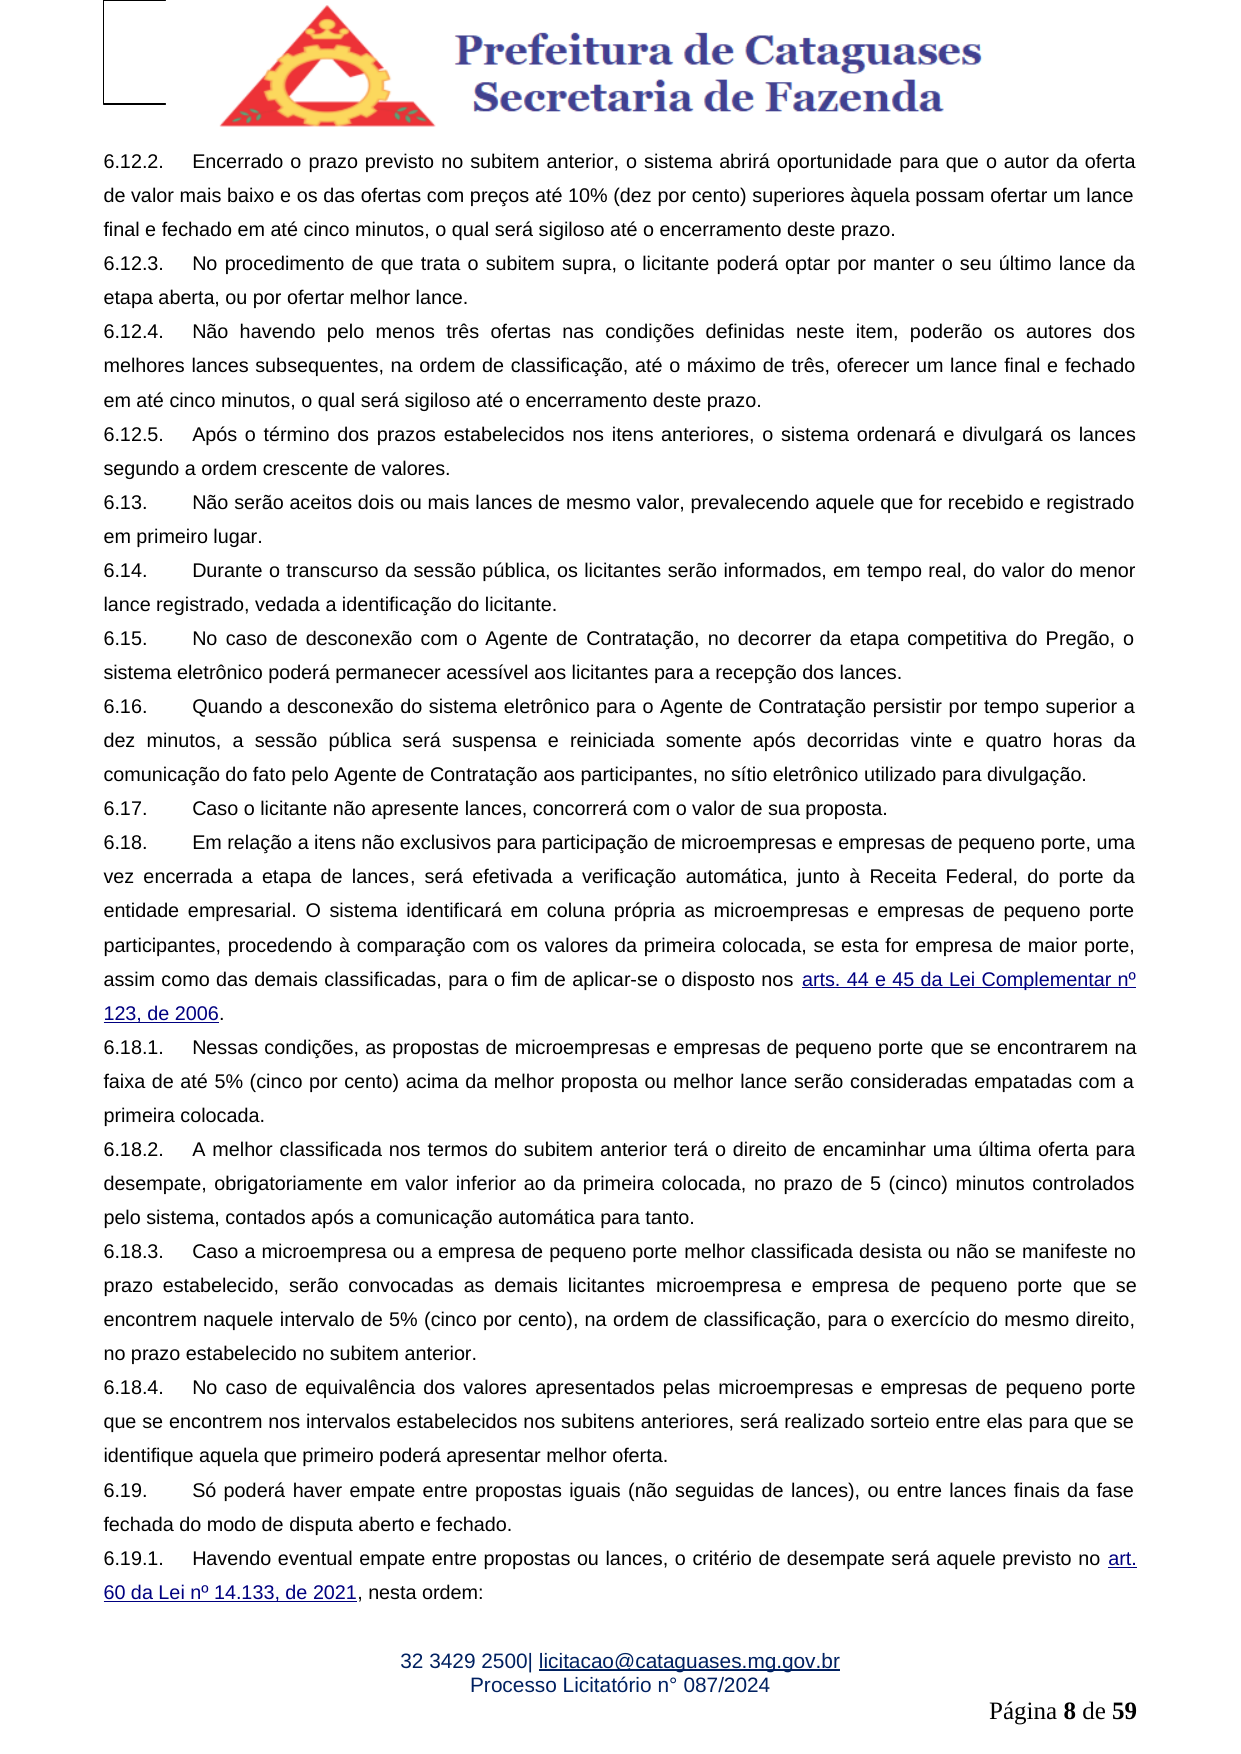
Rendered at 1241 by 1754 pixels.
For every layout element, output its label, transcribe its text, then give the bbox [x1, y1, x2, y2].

list A melhor classificada nos termos do subitem anterior terá o direito de encaminhar uma última oferta para desempate, obrigatoriamente em valor inferior ao da primeira colocada, no prazo de 5 (cinco) minutos controlados pelo sistema, contados após a comunicação automática para tanto. [103, 1138, 1137, 1229]
list Nessas condições, as propostas de microempresas e empresas de pequeno porte que se encontrarem na faixa de até 5% (cinco por cento) acima da melhor proposta ou melhor lance serão consideradas empatadas com a primeira colocada. [103, 1036, 1137, 1126]
list Não serão aceitos dois ou mais lances de mesmo valor, prevalecendo aquele que for recebido e registrado em primeiro lugar. [103, 491, 1137, 547]
list Durante o transcurso da sessão pública, os licitantes serão informados, em tempo real, do valor do menor lance registrado, vedada a identificação do licitante. [103, 559, 1137, 616]
list Após o término dos prazos estabelecidos nos itens anteriores, o sistema ordenará e divulgará os lances segundo a ordem crescente de valores. [103, 422, 1137, 479]
list Caso a microempresa ou a empresa de pequeno porte melhor classificada desista ou não se manifeste no prazo estabelecido, serão convocadas as demais licitantes microempresa e empresa de pequeno porte que se encontrem naquele intervalo de 5% (cinco por cento), na ordem de classificação, para o exercício do mesmo direito, no prazo estabelecido no subitem anterior. [103, 1240, 1137, 1365]
list No caso de desconexão com o Agente de Contratação, no decorrer da etapa competitiva do Pregão, o sistema eletrônico poderá permanecer acessível aos licitantes para a recepção dos lances. [103, 627, 1137, 684]
list No caso de equivalência dos valores apresentados pelas microempresas e empresas de pequeno porte que se encontrem nos intervalos estabelecidos nos subitens anteriores, será realizado sorteio entre elas para que se identifique aquela que primeiro poderá apresentar melhor oferta. [103, 1376, 1137, 1467]
list Havendo eventual empate entre propostas ou lances, o critério de desempate será aquele previsto no art. 60 da Lei nº 14.133, de 2021, nesta ordem: [103, 1547, 1137, 1603]
list Caso o licitante não apresente lances, concorrerá com o valor de sua proposta. [103, 797, 1137, 820]
list Em relação a itens não exclusivos para participação de microempresas e empresas de pequeno porte, uma vez encerrada a etapa de lances, será efetivada a verificação automática, junto à Receita Federal, do porte da entidade empresarial. O sistema identificará em coluna própria as microempresas e empresas de pequeno porte participantes, procedendo à comparação com os valores da primeira colocada, se esta for empresa de maior porte, assim como das demais classificadas, para o fim de aplicar-se o disposto nos arts. 44 e 45 da Lei Complementar nº 123, de 2006. [103, 831, 1137, 1024]
list Só poderá haver empate entre propostas iguais (não seguidas de lances), ou entre lances finais da fase fechada do modo de disputa aberto e fechado. [103, 1478, 1137, 1535]
list No procedimento de que trata o subitem supra, o licitante poderá optar por manter o seu último lance da etapa aberta, ou por ofertar melhor lance. [103, 252, 1137, 309]
list Quando a desconexão do sistema eletrônico para o Agente de Contratação persistir por tempo superior a dez minutos, a sessão pública será suspensa e reiniciada somente após decorridas vinte e quatro horas da comunicação do fato pelo Agente de Contratação aos participantes, no sítio eletrônico utilizado para divulgação. [103, 695, 1137, 786]
picture [165, 0, 1075, 148]
list Não havendo pelo menos três ofertas nas condições definidas neste item, poderão os autores dos melhores lances subsequentes, na ordem de classificação, até o máximo de três, oferecer um lance final e fechado em até cinco minutos, o qual será sigiloso até o encerramento deste prazo. [103, 320, 1137, 411]
list Encerrado o prazo previsto no subitem anterior, o sistema abrirá oportunidade para que o autor da oferta de valor mais baixo e os das ofertas com preços até 10% (dez por cento) superiores àquela possam ofertar um lance final e fechado em até cinco minutos, o qual será sigiloso até o encerramento deste prazo. [103, 150, 1137, 241]
